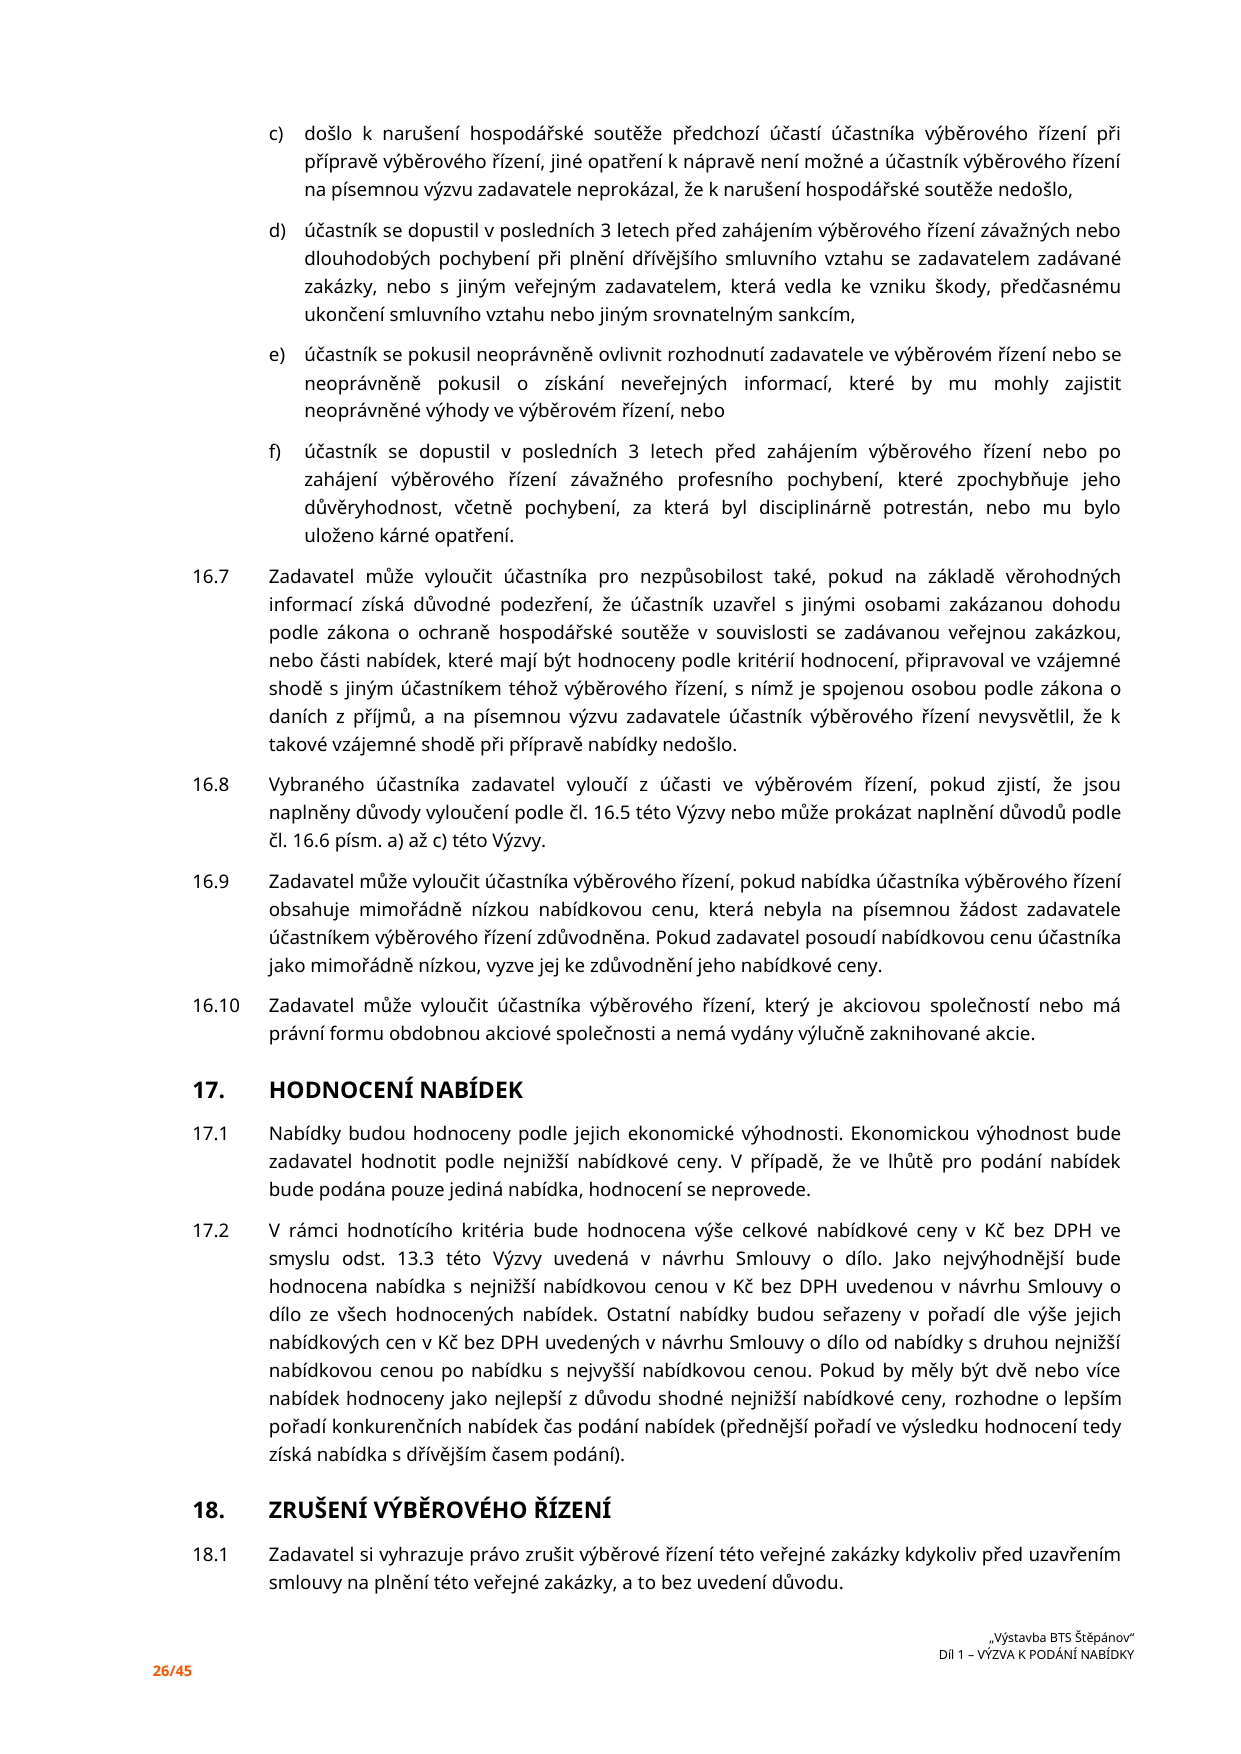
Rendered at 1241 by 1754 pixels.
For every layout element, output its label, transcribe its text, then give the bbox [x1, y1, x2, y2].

text Zadavatel si vyhrazuje právo zrušit výběrové řízení této veřejné zakázky kdykoliv před uzavřením smlouvy na plnění této veřejné zakázky, a to bez uvedení důvodu. [192, 1541, 1122, 1595]
text Zadavatel může vyloučit účastníka pro nezpůsobilost také, pokud na základě věrohodných informací získá důvodné podezření, že účastník uzavřel s jinými osobami zakázanou dohodu podle zákona o ochraně hospodářské soutěže v souvislosti se zadávanou veřejnou zakázkou, nebo části nabídek, které mají být hodnoceny podle kritérií hodnocení, připravoval ve vzájemné shodě s jiným účastníkem téhož výběrového řízení, s nímž je spojenou osobou podle zákona o daních z příjmů, a na písemnou výzvu zadavatele účastník výběrového řízení nevysvětlil, že k takové vzájemné shodě při přípravě nabídky nedošlo. [192, 563, 1122, 757]
list účastník se dopustil v posledních 3 letech před zahájením výběrového řízení závažných nebo dlouhodobých pochybení při plnění dřívějšího smluvního vztahu se zadavatelem zadávané zakázky, nebo s jiným veřejným zadavatelem, která vedla ke vzniku škody, předčasnému ukončení smluvního vztahu nebo jiným srovnatelným sankcím, [269, 217, 1122, 327]
text Nabídky budou hodnoceny podle jejich ekonomické výhodnosti. Ekonomickou výhodnost bude zadavatel hodnotit podle nejnižší nabídkové ceny. V případě, že ve lhůtě pro podání nabídek bude podána pouze jediná nabídka, hodnocení se neprovede. [192, 1121, 1122, 1202]
list účastník se pokusil neoprávněně ovlivnit rozhodnutí zadavatele ve výběrovém řízení nebo se neoprávněně pokusil o získání neveřejných informací, které by mu mohly zajistit neoprávněné výhody ve výběrovém řízení, nebo [269, 342, 1122, 423]
text V rámci hodnotícího kritéria bude hodnocena výše celkové nabídkové ceny v Kč bez DPH ve smyslu odst. 13.3 této Výzvy uvedená v návrhu Smlouvy o dílo. Jako nejvýhodnější bude hodnocena nabídka s nejnižší nabídkovou cenou v Kč bez DPH uvedenou v návrhu Smlouvy o dílo ze všech hodnocených nabídek. Ostatní nabídky budou seřazeny v pořadí dle výše jejich nabídkových cen v Kč bez DPH uvedených v návrhu Smlouvy o dílo od nabídky s druhou nejnižší nabídkovou cenou po nabídku s nejvyšší nabídkovou cenou. Pokud by měly být dvě nebo více nabídek hodnoceny jako nejlepší z důvodu shodné nejnižší nabídkové ceny, rozhodne o lepším pořadí konkurenčních nabídek čas podání nabídek (přednější pořadí ve výsledku hodnocení tedy získá nabídka s dřívějším časem podání). [192, 1217, 1122, 1467]
text Zadavatel může vyloučit účastníka výběrového řízení, který je akciovou společností nebo má právní formu obdobnou akciové společnosti a nemá vydány výlučně zaknihované akcie. [192, 993, 1122, 1046]
text ZRUŠENÍ VÝBĚROVÉHO ŘÍZENÍ [192, 1494, 1122, 1526]
text Zadavatel může vyloučit účastníka výběrového řízení, pokud nabídka účastníka výběrového řízení obsahuje mimořádně nízkou nabídkovou cenu, která nebyla na písemnou žádost zadavatele účastníkem výběrového řízení zdůvodněna. Pokud zadavatel posoudí nabídkovou cenu účastníka jako mimořádně nízkou, vyzve jej ke zdůvodnění jeho nabídkové ceny. [192, 868, 1122, 978]
list došlo k narušení hospodářské soutěže předchozí účastí účastníka výběrového řízení při přípravě výběrového řízení, jiné opatření k nápravě není možné a účastník výběrového řízení na písemnou výzvu zadavatele neprokázal, že k narušení hospodářské soutěže nedošlo, [269, 121, 1122, 202]
text Vybraného účastníka zadavatel vyloučí z účasti ve výběrovém řízení, pokud zjistí, že jsou naplněny důvody vyloučení podle čl. 16.5 této Výzvy nebo může prokázat naplnění důvodů podle čl. 16.6 písm. a) až c) této Výzvy. [192, 772, 1122, 853]
list účastník se dopustil v posledních 3 letech před zahájením výběrového řízení nebo po zahájení výběrového řízení závažného profesního pochybení, které zpochybňuje jeho důvěryhodnost, včetně pochybení, za která byl disciplinárně potrestán, nebo mu bylo uloženo kárné opatření. [269, 438, 1122, 548]
text HODNOCENÍ NABÍDEK [192, 1074, 1122, 1105]
